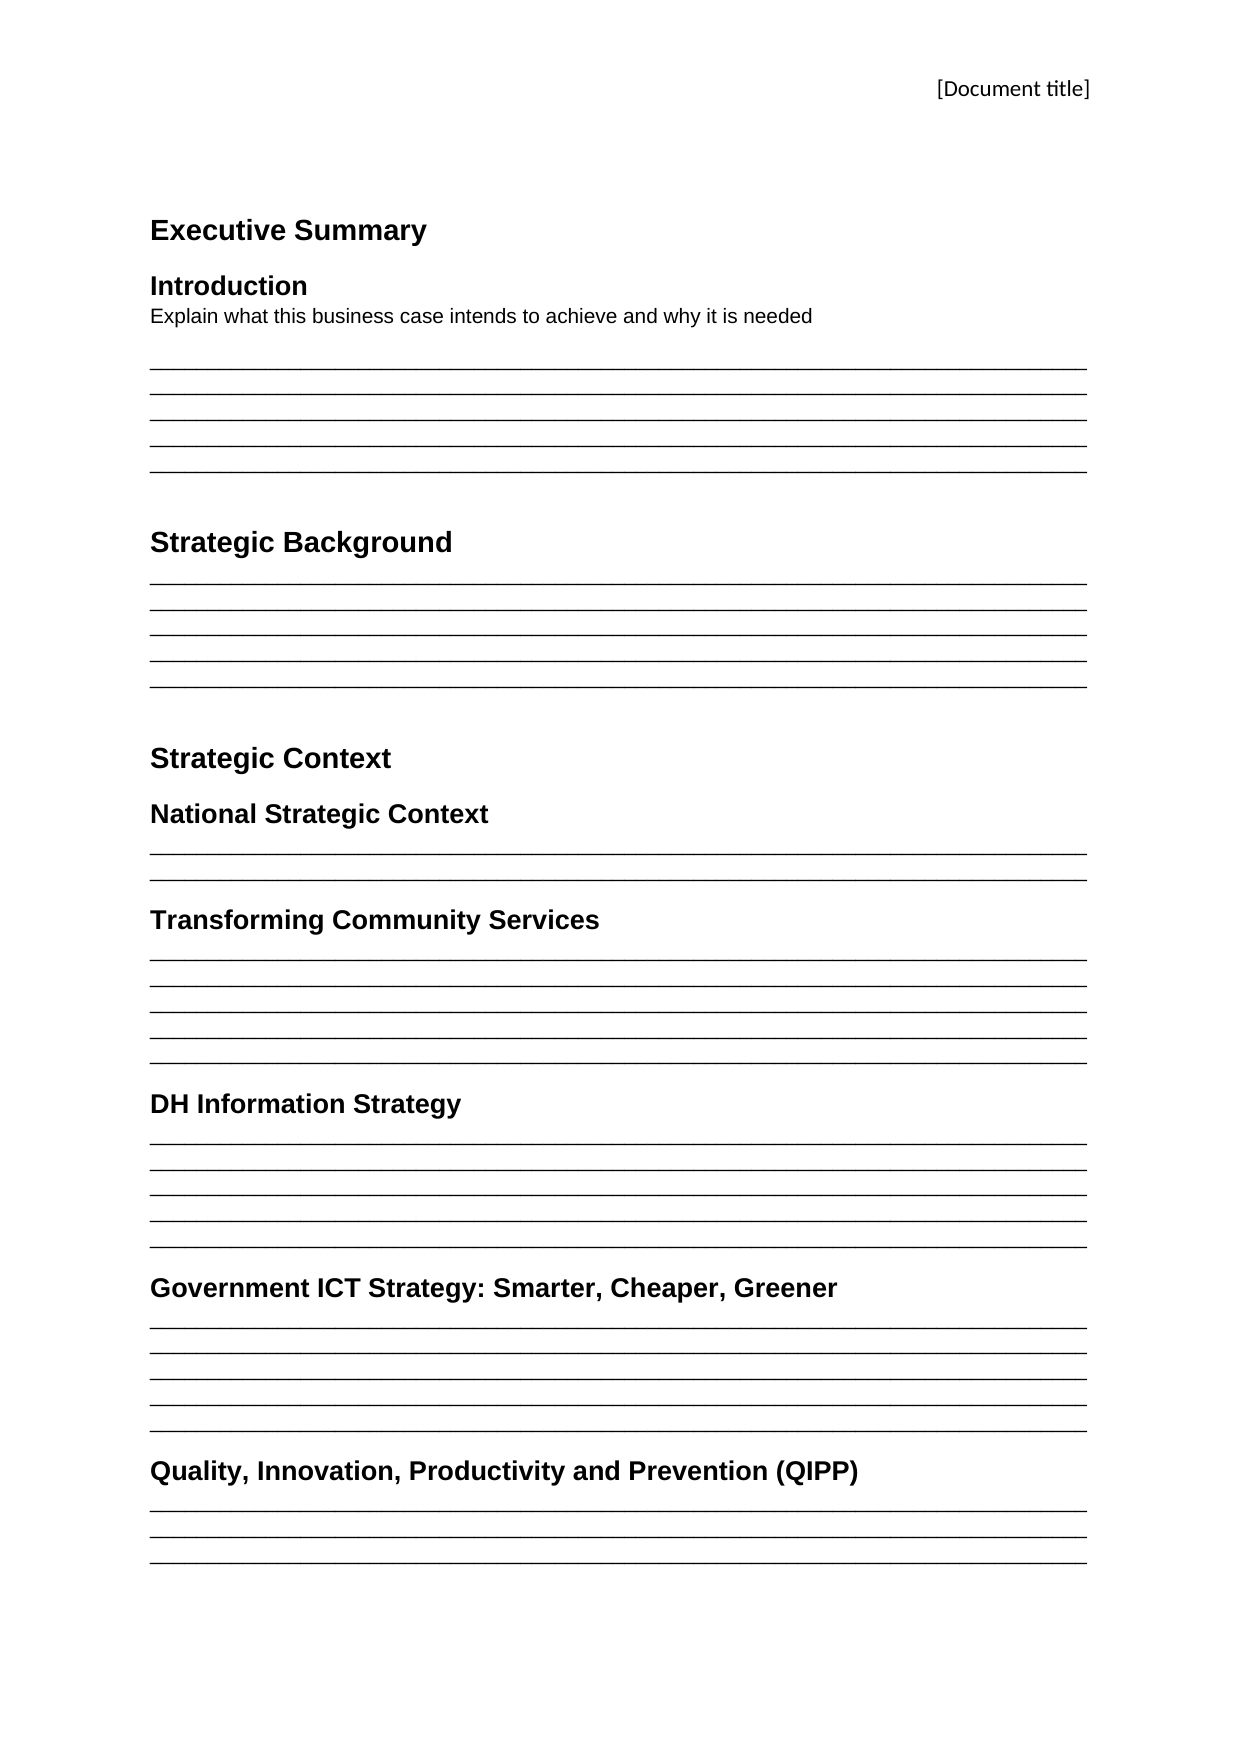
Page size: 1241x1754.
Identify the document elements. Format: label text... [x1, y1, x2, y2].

subtitle Introduction [150, 270, 1090, 301]
subtitle Executive Summary [150, 213, 1090, 247]
subtitle DH Information Strategy [150, 1088, 1090, 1119]
subtitle Strategic Context [150, 741, 1090, 774]
subtitle Quality, Innovation, Productivity and Prevention (QIPP) [150, 1455, 1090, 1487]
subtitle National Strategic Context [150, 798, 1090, 829]
subtitle Government ICT Strategy: Smarter, Cheaper, Greener [150, 1272, 1090, 1303]
text Explain what this business case intends to achieve and why it is needed [150, 304, 1090, 328]
subtitle Transforming Community Services [150, 904, 1090, 935]
subtitle Strategic Background [150, 526, 1090, 559]
